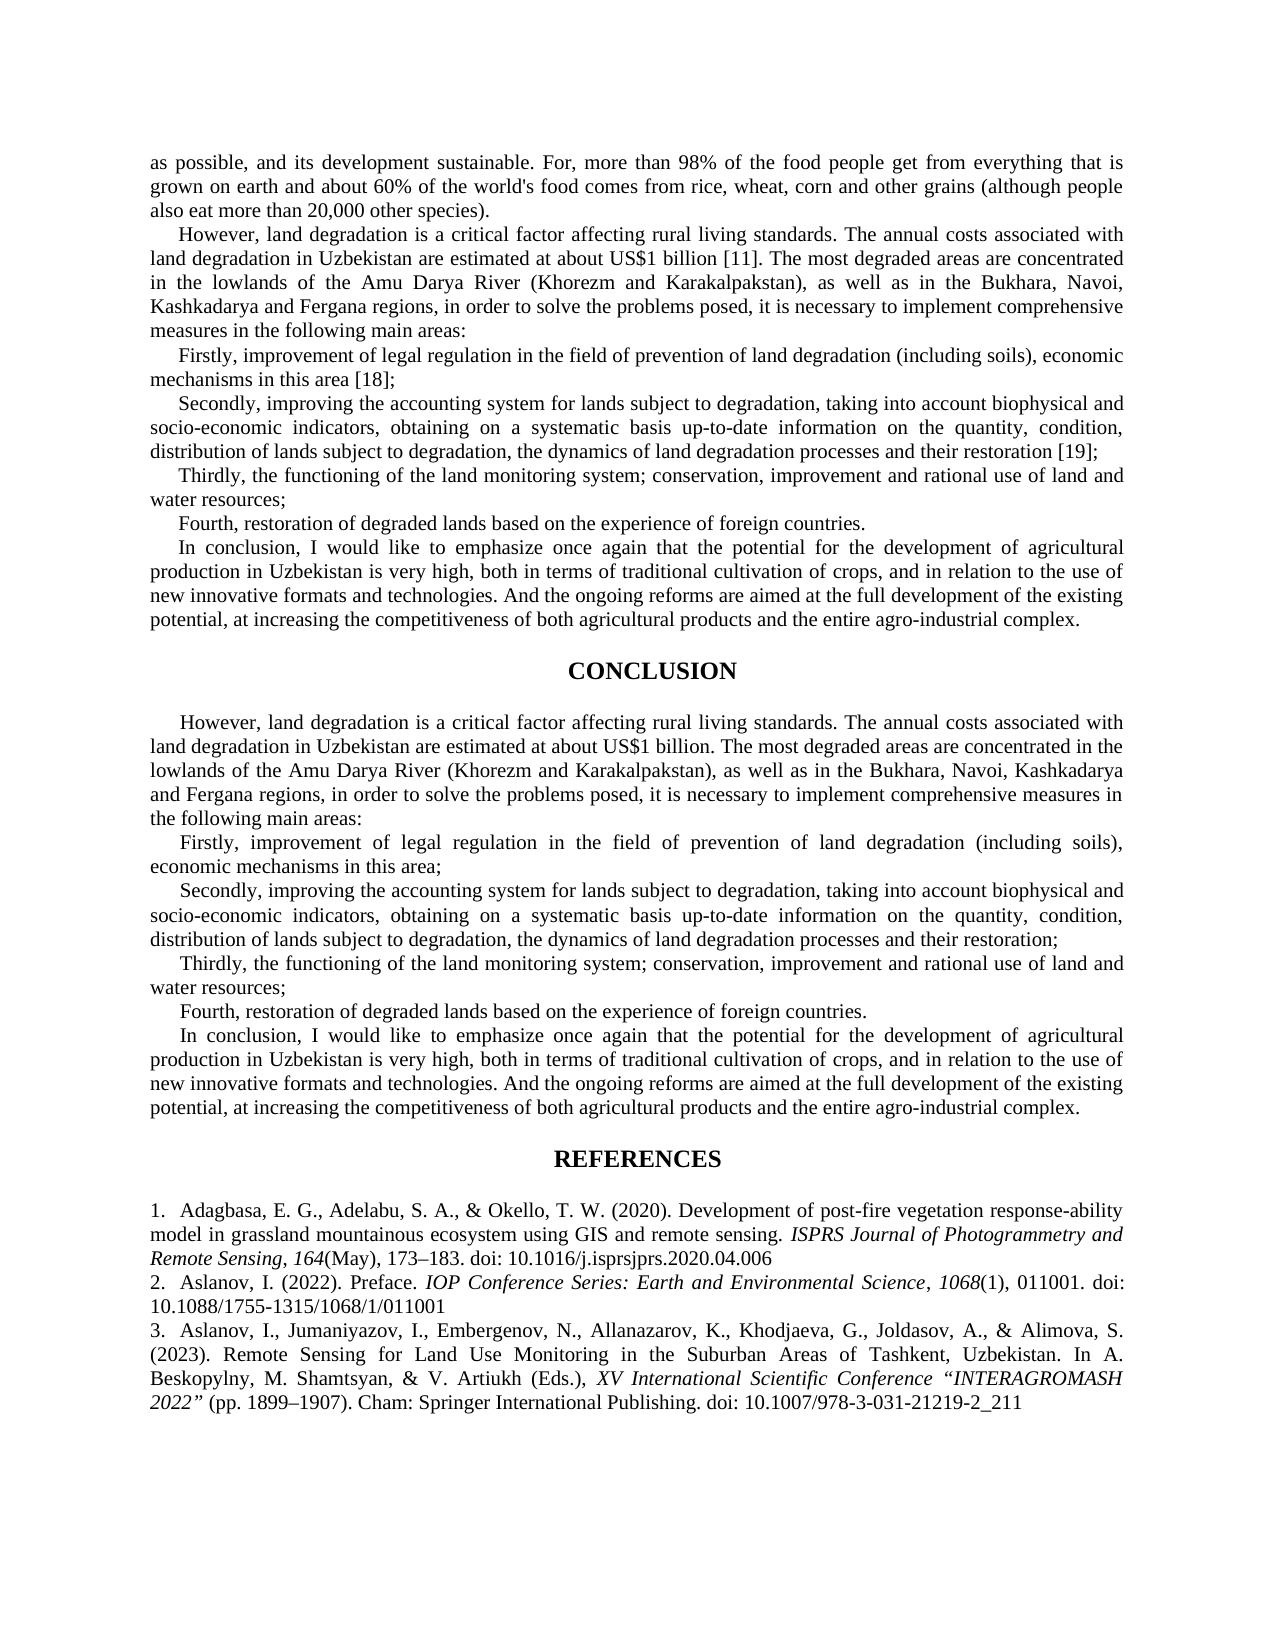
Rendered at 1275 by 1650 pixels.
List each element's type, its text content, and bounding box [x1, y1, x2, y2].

list Aslanov, I., Jumaniyazov, I., Embergenov, N., Allanazarov, K., Khodjaeva, G., Joldasov, A., & Alimova, S. (2023). Remote Sensing for Land Use Monitoring in the Suburban Areas of Tashkent, Uzbekistan. In A. Beskopylny, M. Shamtsyan, & V. Artiukh (Eds.), XV International Scientific Conference “INTERAGROMASH 2022” (pp. 1899–1907). Cham: Springer International Publishing. doi: 10.1007/978-3-031-21219-2_211 [150, 1318, 1125, 1414]
text Thirdly, the functioning of the land monitoring system; conservation, improvement and rational use of land and water resources; [150, 463, 1125, 511]
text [150, 150, 1125, 222]
text Fourth, restoration of degraded lands based on the experience of foreign countries. [150, 999, 1125, 1023]
text In conclusion, I would like to emphasize once again that the potential for the development of agricultural production in Uzbekistan is very high, both in terms of traditional cultivation of crops, and in relation to the use of new innovative formats and technologies. And the ongoing reforms are aimed at the full development of the existing potential, at increasing the competitiveness of both agricultural products and the entire agro-industrial complex. [150, 1023, 1125, 1119]
text Thirdly, the functioning of the land monitoring system; conservation, improvement and rational use of land and water resources; [150, 951, 1125, 999]
text CONCLUSION [150, 656, 1125, 685]
text Firstly, improvement of legal regulation in the field of prevention of land degradation (including soils), economic mechanisms in this area; [150, 830, 1125, 878]
list Adagbasa, E. G., Adelabu, S. A., & Okello, T. W. (2020). Development of post-fire vegetation response-ability model in grassland mountainous ecosystem using GIS and remote sensing. ISPRS Journal of Photogrammetry and Remote Sensing, 164(May), 173–183. doi: 10.1016/j.isprsjprs.2020.04.006 [150, 1198, 1125, 1270]
text In conclusion, I would like to emphasize once again that the potential for the development of agricultural production in Uzbekistan is very high, both in terms of traditional cultivation of crops, and in relation to the use of new innovative formats and technologies. And the ongoing reforms are aimed at the full development of the existing potential, at increasing the competitiveness of both agricultural products and the entire agro-industrial complex. [150, 535, 1125, 631]
list Aslanov, I. (2022). Preface. IOP Conference Series: Earth and Environmental Science, 1068(1), 011001. doi: 10.1088/1755-1315/1068/1/011001 [150, 1270, 1125, 1318]
text Firstly, improvement of legal regulation in the field of prevention of land degradation (including soils), economic mechanisms in this area [18]; [150, 342, 1125, 391]
text Secondly, improving the accounting system for lands subject to degradation, taking into account biophysical and socio-economic indicators, obtaining on a systematic basis up-to-date information on the quantity, condition, distribution of lands subject to degradation, the dynamics of land degradation processes and their restoration; [150, 878, 1125, 951]
text However, land degradation is a critical factor affecting rural living standards. The annual costs associated with land degradation in Uzbekistan are estimated at about US$1 billion. The most degraded areas are concentrated in the lowlands of the Amu Darya River (Khorezm and Karakalpakstan), as well as in the Bukhara, Navoi, Kashkadarya and Fergana regions, in order to solve the problems posed, it is necessary to implement comprehensive measures in the following main areas: [150, 710, 1125, 830]
text REFERENCES [150, 1144, 1125, 1173]
text Fourth, restoration of degraded lands based on the experience of foreign countries. [150, 511, 1125, 535]
text Secondly, improving the accounting system for lands subject to degradation, taking into account biophysical and socio-economic indicators, obtaining on a systematic basis up-to-date information on the quantity, condition, distribution of lands subject to degradation, the dynamics of land degradation processes and their restoration [19]; [150, 391, 1125, 463]
text However, land degradation is a critical factor affecting rural living standards. The annual costs associated with land degradation in Uzbekistan are estimated at about US$1 billion [11]. The most degraded areas are concentrated in the lowlands of the Amu Darya River (Khorezm and Karakalpakstan), as well as in the Bukhara, Navoi, Kashkadarya and Fergana regions, in order to solve the problems posed, it is necessary to implement comprehensive measures in the following main areas: [150, 222, 1125, 342]
